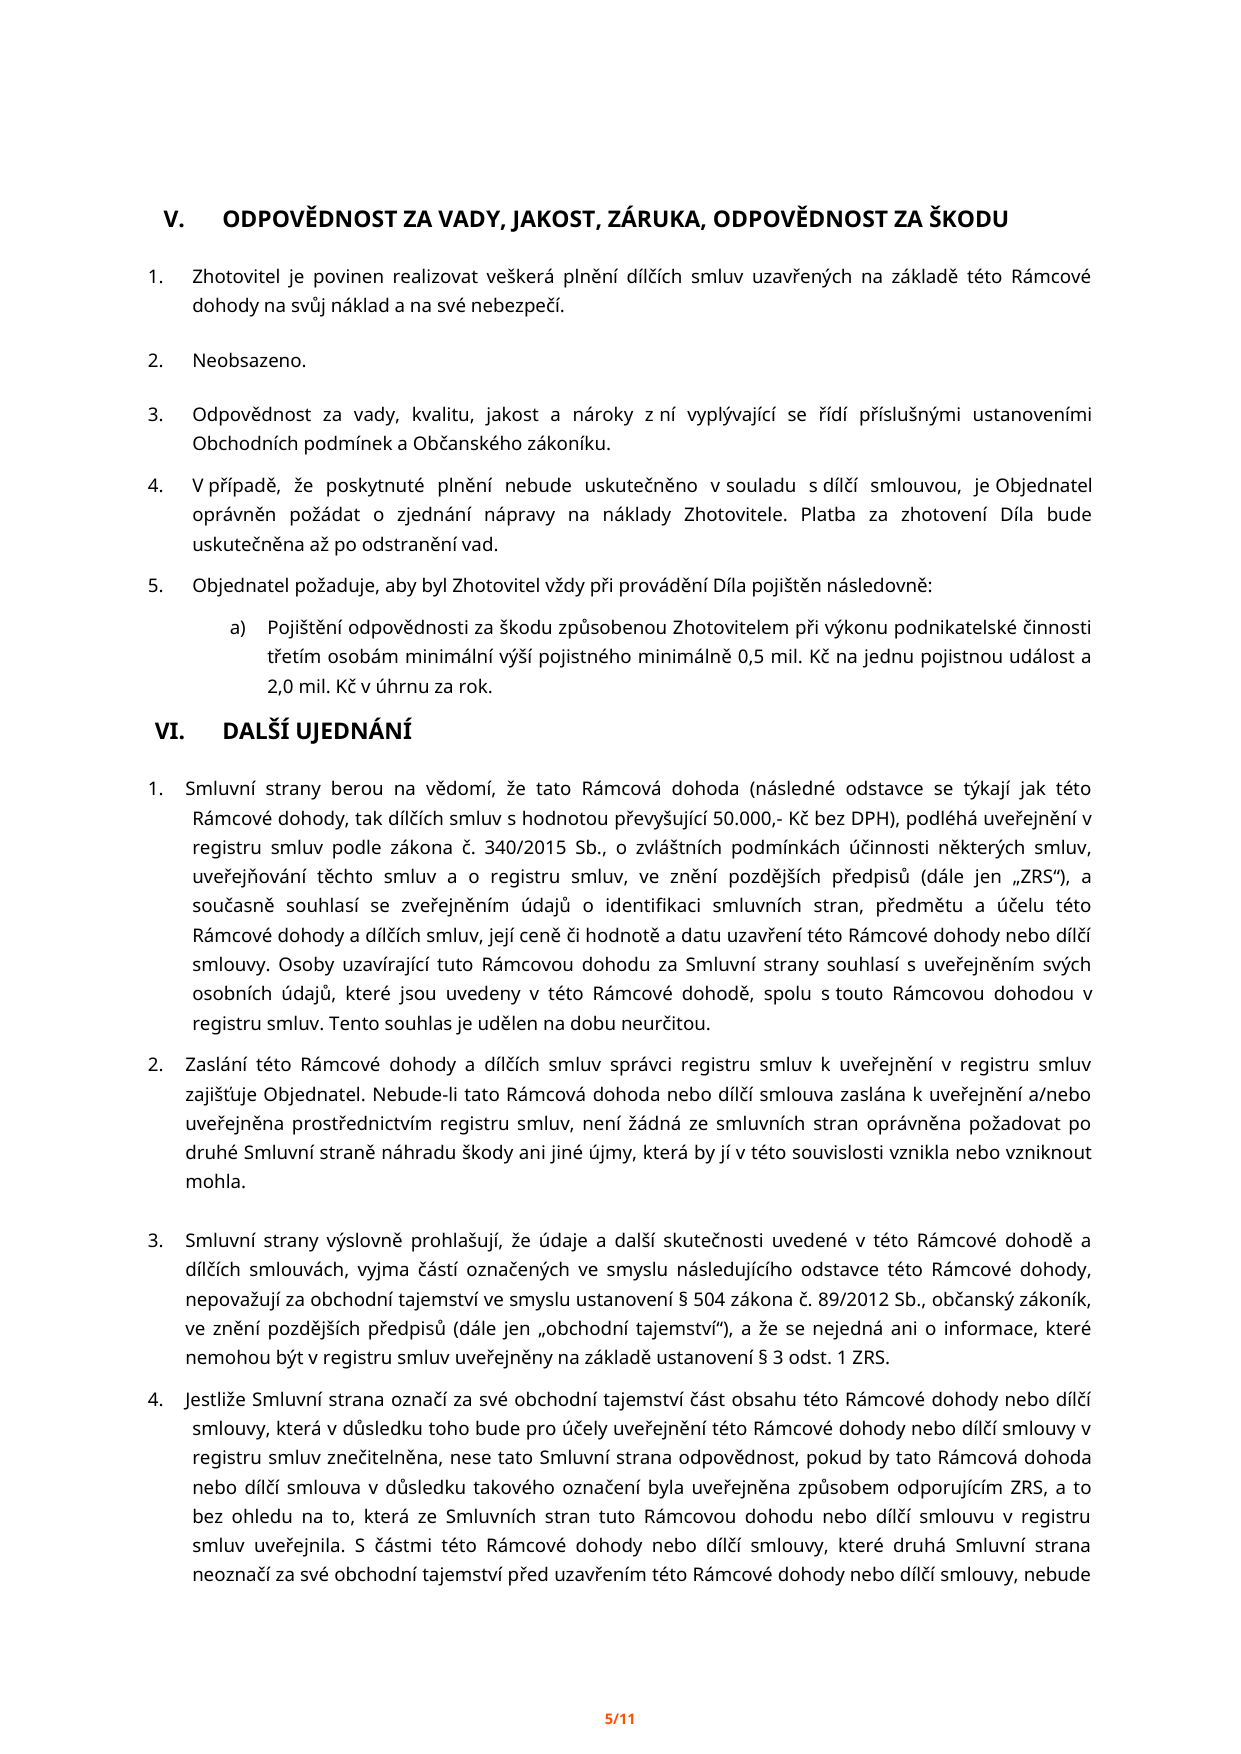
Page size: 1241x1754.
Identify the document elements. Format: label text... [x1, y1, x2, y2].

list Odpovědnost za vady, kvalitu, jakost a nároky z ní vyplývající se řídí příslušnými ustanoveními Obchodních podmínek a Občanského zákoníku. [148, 401, 1093, 456]
list Smluvní strany výslovně prohlašují, že údaje a další skutečnosti uvedené v této Rámcové dohodě a dílčích smlouvách, vyjma částí označených ve smyslu následujícího odstavce této Rámcové dohody, nepovažují za obchodní tajemství ve smyslu ustanovení § 504 zákona č. 89/2012 Sb., občanský zákoník, ve znění pozdějších předpisů (dále jen „obchodní tajemství“), a že se nejedná ani o informace, které nemohou být v registru smluv uveřejněny na základě ustanovení § 3 odst. 1 ZRS. [148, 1227, 1093, 1370]
list Objednatel požaduje, aby byl Zhotovitel vždy při provádění Díla pojištěn následovně: [148, 573, 1093, 598]
list Zhotovitel je povinen realizovat veškerá plnění dílčích smluv uzavřených na základě této Rámcové dohody na svůj náklad a na své nebezpečí. [148, 263, 1093, 318]
list V případě, že poskytnuté plnění nebude uskutečněno v souladu s dílčí smlouvou, je Objednatel oprávněn požádat o zjednání nápravy na náklady Zhotovitele. Platba za zhotovení Díla bude uskutečněna až po odstranění vad. [148, 472, 1093, 556]
list DALŠÍ UJEDNÁNÍ [185, 715, 1093, 746]
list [148, 1386, 1093, 1587]
list ODPOVĚDNOST ZA VADY, JAKOST, ZÁRUKA, ODPOVĚDNOST ZA ŠKODU [185, 203, 1093, 234]
list Pojištění odpovědnosti za škodu způsobenou Zhotovitelem při výkonu podnikatelské činnosti třetím osobám minimální výší pojistného minimálně 0,5 mil. Kč na jednu pojistnou událost a 2,0 mil. Kč v úhrnu za rok. [229, 614, 1093, 698]
list Neobsazeno. [148, 347, 1093, 373]
list Smluvní strany berou na vědomí, že tato Rámcová dohoda (následné odstavce se týkají jak této Rámcové dohody, tak dílčích smluv s hodnotou převyšující 50.000,- Kč bez DPH), podléhá uveřejnění v registru smluv podle zákona č. 340/2015 Sb., o zvláštních podmínkách účinnosti některých smluv, uveřejňování těchto smluv a o registru smluv, ve znění pozdějších předpisů (dále jen „ZRS“), a současně souhlasí se zveřejněním údajů o identifikaci smluvních stran, předmětu a účelu této Rámcové dohody a dílčích smluv, její ceně či hodnotě a datu uzavření této Rámcové dohody nebo dílčí smlouvy. Osoby uzavírající tuto Rámcovou dohodu za Smluvní strany souhlasí s uveřejněním svých osobních údajů, které jsou uvedeny v této Rámcové dohodě, spolu s touto Rámcovou dohodou v registru smluv. Tento souhlas je udělen na dobu neurčitou. [148, 776, 1093, 1035]
list Zaslání této Rámcové dohody a dílčích smluv správci registru smluv k uveřejnění v registru smluv zajišťuje Objednatel. Nebude-li tato Rámcová dohoda nebo dílčí smlouva zaslána k uveřejnění a/nebo uveřejněna prostřednictvím registru smluv, není žádná ze smluvních stran oprávněna požadovat po druhé Smluvní straně náhradu škody ani jiné újmy, která by jí v této souvislosti vznikla nebo vzniknout mohla. [148, 1052, 1093, 1194]
